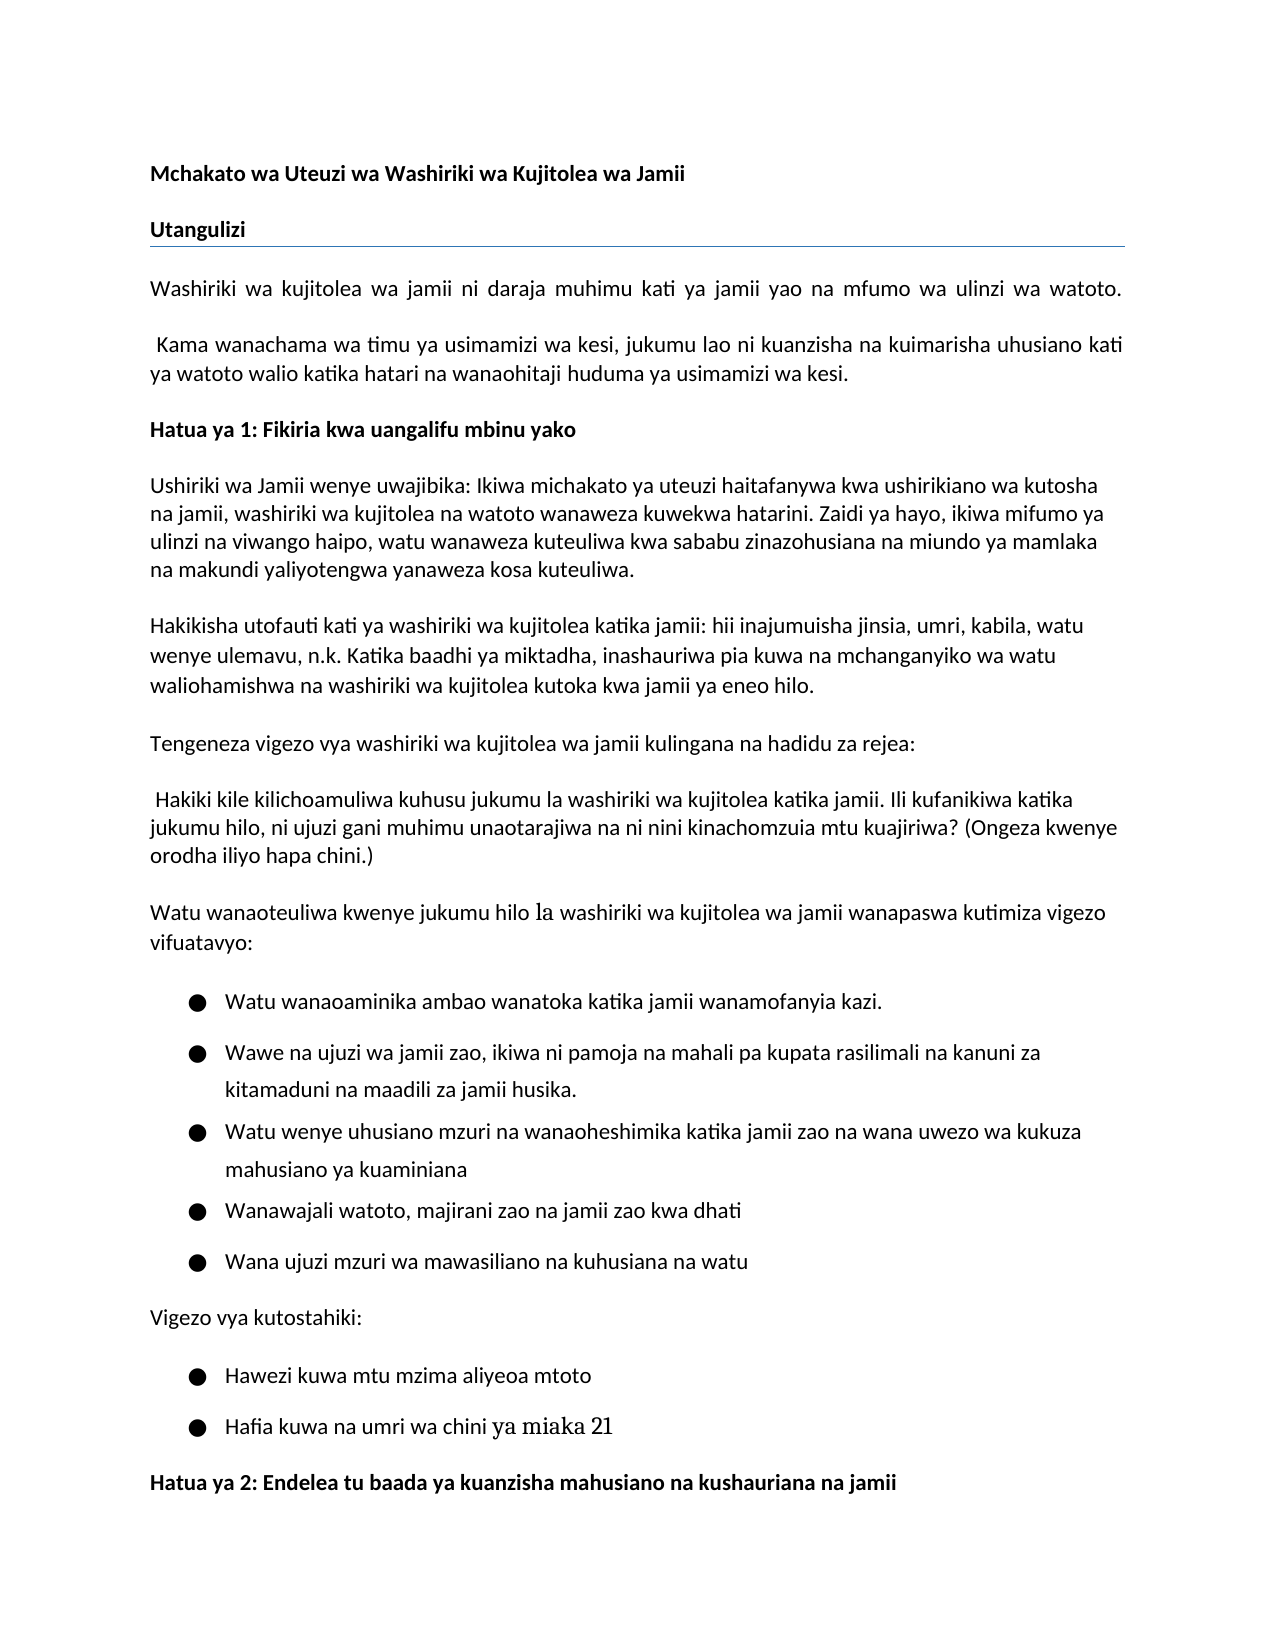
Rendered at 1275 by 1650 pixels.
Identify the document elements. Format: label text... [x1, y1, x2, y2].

text Washiriki wa kujitolea wa jamii ni daraja muhimu kati ya jamii yao na mfumo wa ulinzi wa watoto. Kama wanachama wa timu ya usimamizi wa kesi, jukumu lao ni kuanzisha na kuimarisha uhusiano kati ya watoto walio katika hatari na wanaohitaji huduma ya usimamizi wa kesi. [150, 274, 1125, 387]
text Hatua ya 1: Fikiria kwa uangalifu mbinu yako [150, 415, 1125, 443]
text Utangulizi [150, 215, 1125, 246]
list Hawezi kuwa mtu mzima aliyeoa mtoto [187, 1350, 1125, 1397]
text Vigezo vya kutostahiki: [150, 1303, 1125, 1331]
list Wanawajali watoto, majirani zao na jamii zao kwa dhati [187, 1185, 1125, 1232]
list Wawe na ujuzi wa jamii zao, ikiwa ni pamoja na mahali pa kupata rasilimali na kanuni za kitamaduni na maadili za jamii husika. [187, 1026, 1125, 1103]
text Ushiriki wa Jamii wenye uwajibika: Ikiwa michakato ya uteuzi haitafanywa kwa ushirikiano wa kutosha na jamii, washiriki wa kujitolea na watoto wanaweza kuwekwa hatarini. Zaidi ya hayo, ikiwa mifumo ya ulinzi na viwango haipo, watu wanaweza kuteuliwa kwa sababu zinazohusiana na miundo ya mamlaka na makundi yaliyotengwa yanaweza kosa kuteuliwa. [150, 471, 1125, 583]
text Watu wanaoteuliwa kwenye jukumu hilo la washiriki wa kujitolea wa jamii wanapaswa kutimiza vigezo vifuatavyo: [150, 898, 1125, 957]
text Mchakato wa Uteuzi wa Washiriki wa Kujitolea wa Jamii [150, 159, 1125, 187]
text Hatua ya 2: Endelea tu baada ya kuanzisha mahusiano na kushauriana na jamii [150, 1468, 1125, 1496]
text Tengeneza vigezo vya washiriki wa kujitolea wa jamii kulingana na hadidu za rejea: Hakiki kile kilichoamuliwa kuhusu jukumu la washiriki wa kujitolea katika jamii. Ili kufanikiwa katika jukumu hilo, ni ujuzi gani muhimu unaotarajiwa na ni nini kinachomzuia mtu kuajiriwa? (Ongeza kwenye orodha iliyo hapa chini.) [150, 729, 1125, 869]
text Hakikisha utofauti kati ya washiriki wa kujitolea katika jamii: hii inajumuisha jinsia, umri, kabila, watu wenye ulemavu, n.k. Katika baadhi ya miktadha, inashauriwa pia kuwa na mchanganyiko wa watu waliohamishwa na washiriki wa kujitolea kutoka kwa jamii ya eneo hilo. [150, 611, 1125, 699]
list Hafia kuwa na umri wa chini ya miaka 21 [187, 1401, 1125, 1448]
list Watu wanaoaminika ambao wanatoka katika jamii wanamofanyia kazi. [187, 975, 1125, 1022]
list Watu wenye uhusiano mzuri na wanaoheshimika katika jamii zao na wana uwezo wa kukuza mahusiano ya kuaminiana [187, 1106, 1125, 1183]
list Wana ujuzi mzuri wa mawasiliano na kuhusiana na watu [187, 1236, 1125, 1283]
